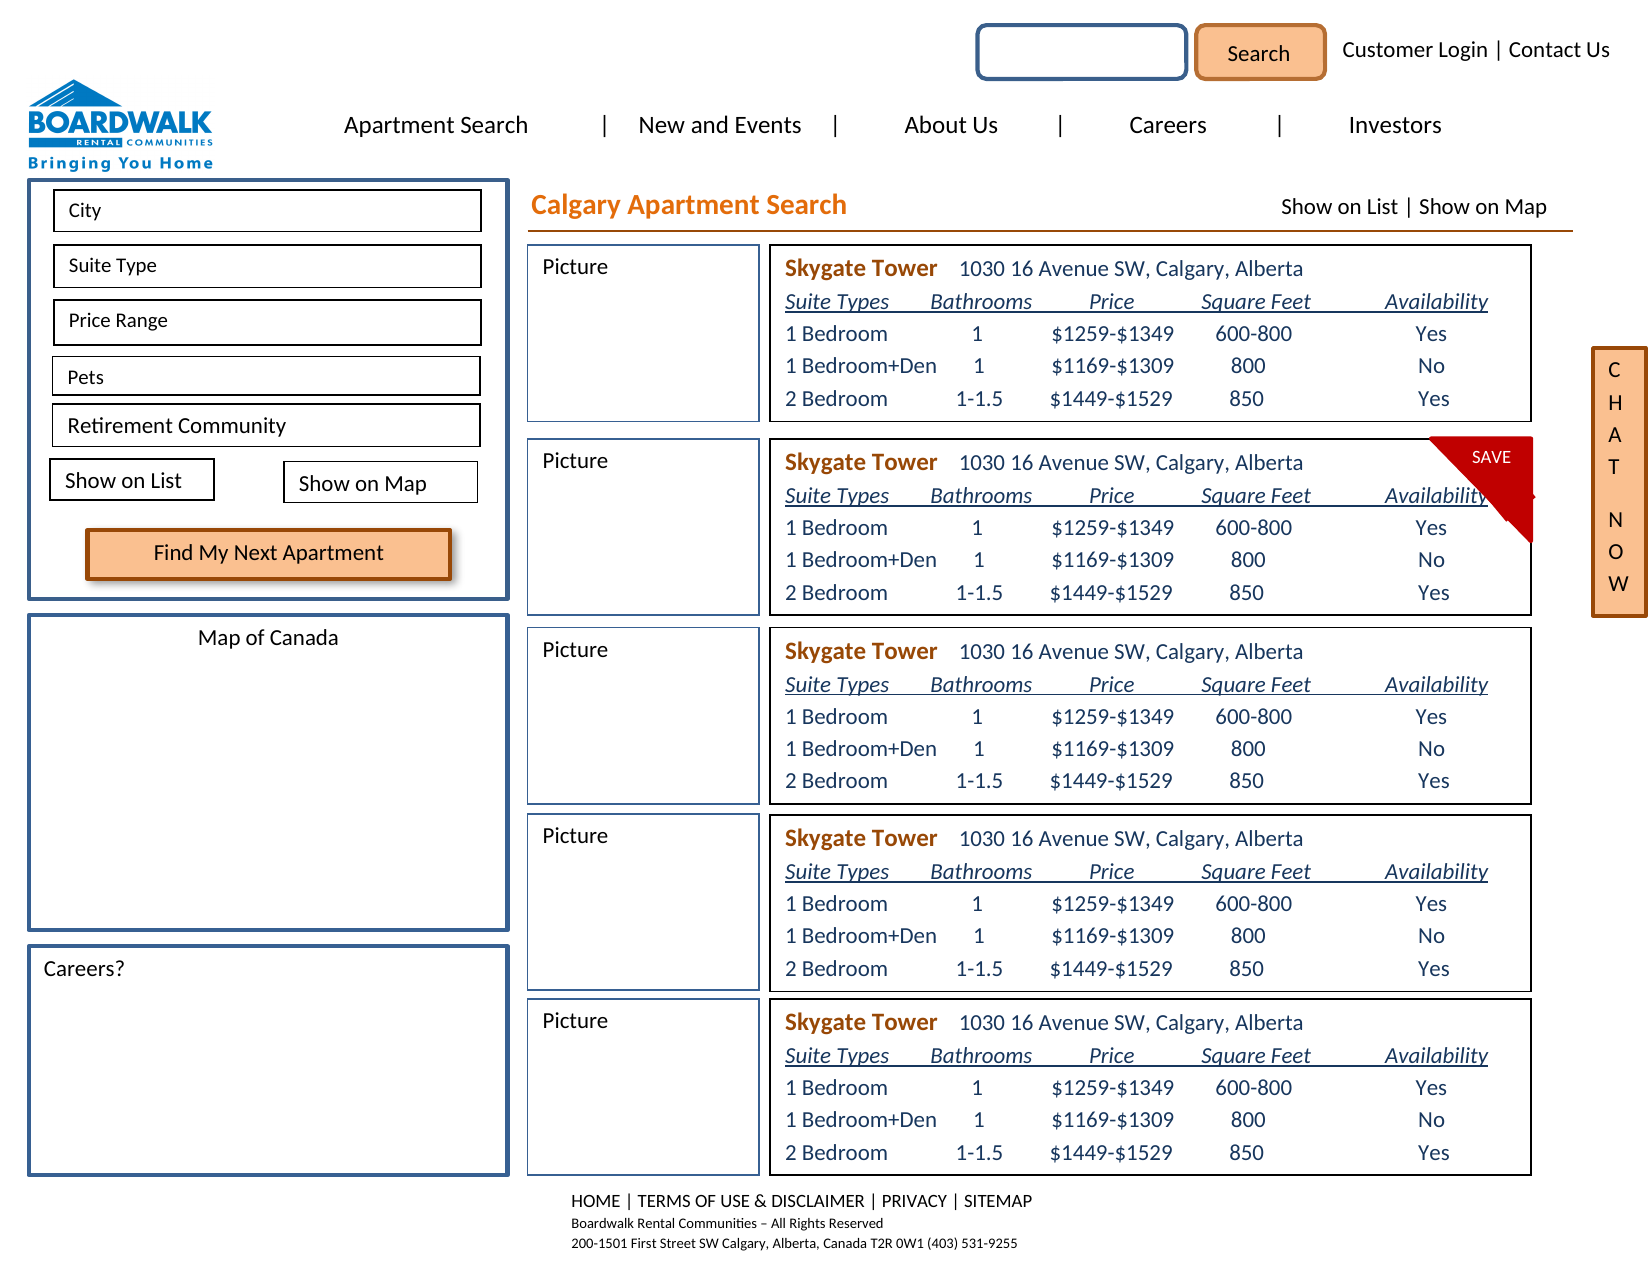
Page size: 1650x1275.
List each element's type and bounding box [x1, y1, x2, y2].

picture [25, 75, 216, 173]
